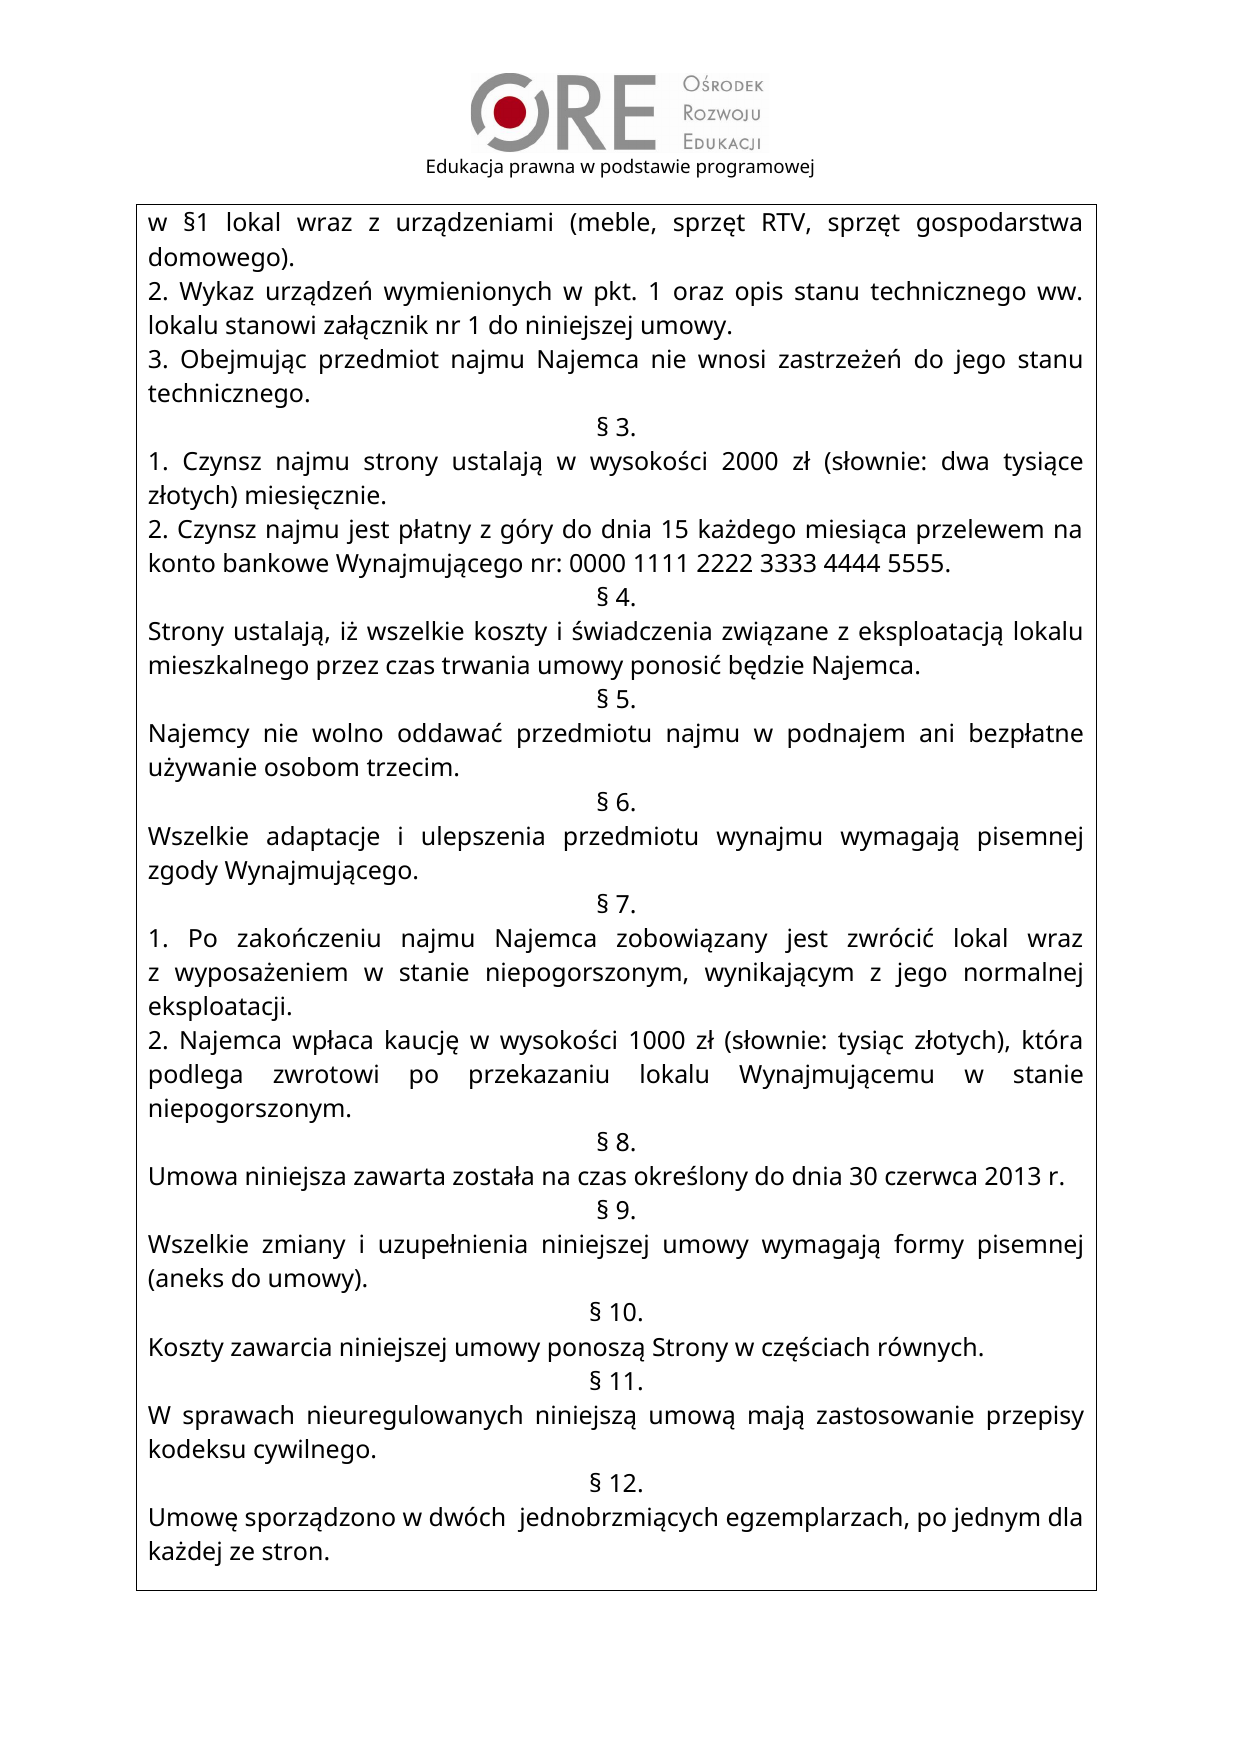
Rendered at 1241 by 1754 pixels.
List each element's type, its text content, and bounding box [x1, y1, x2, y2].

picture [470, 73, 770, 153]
